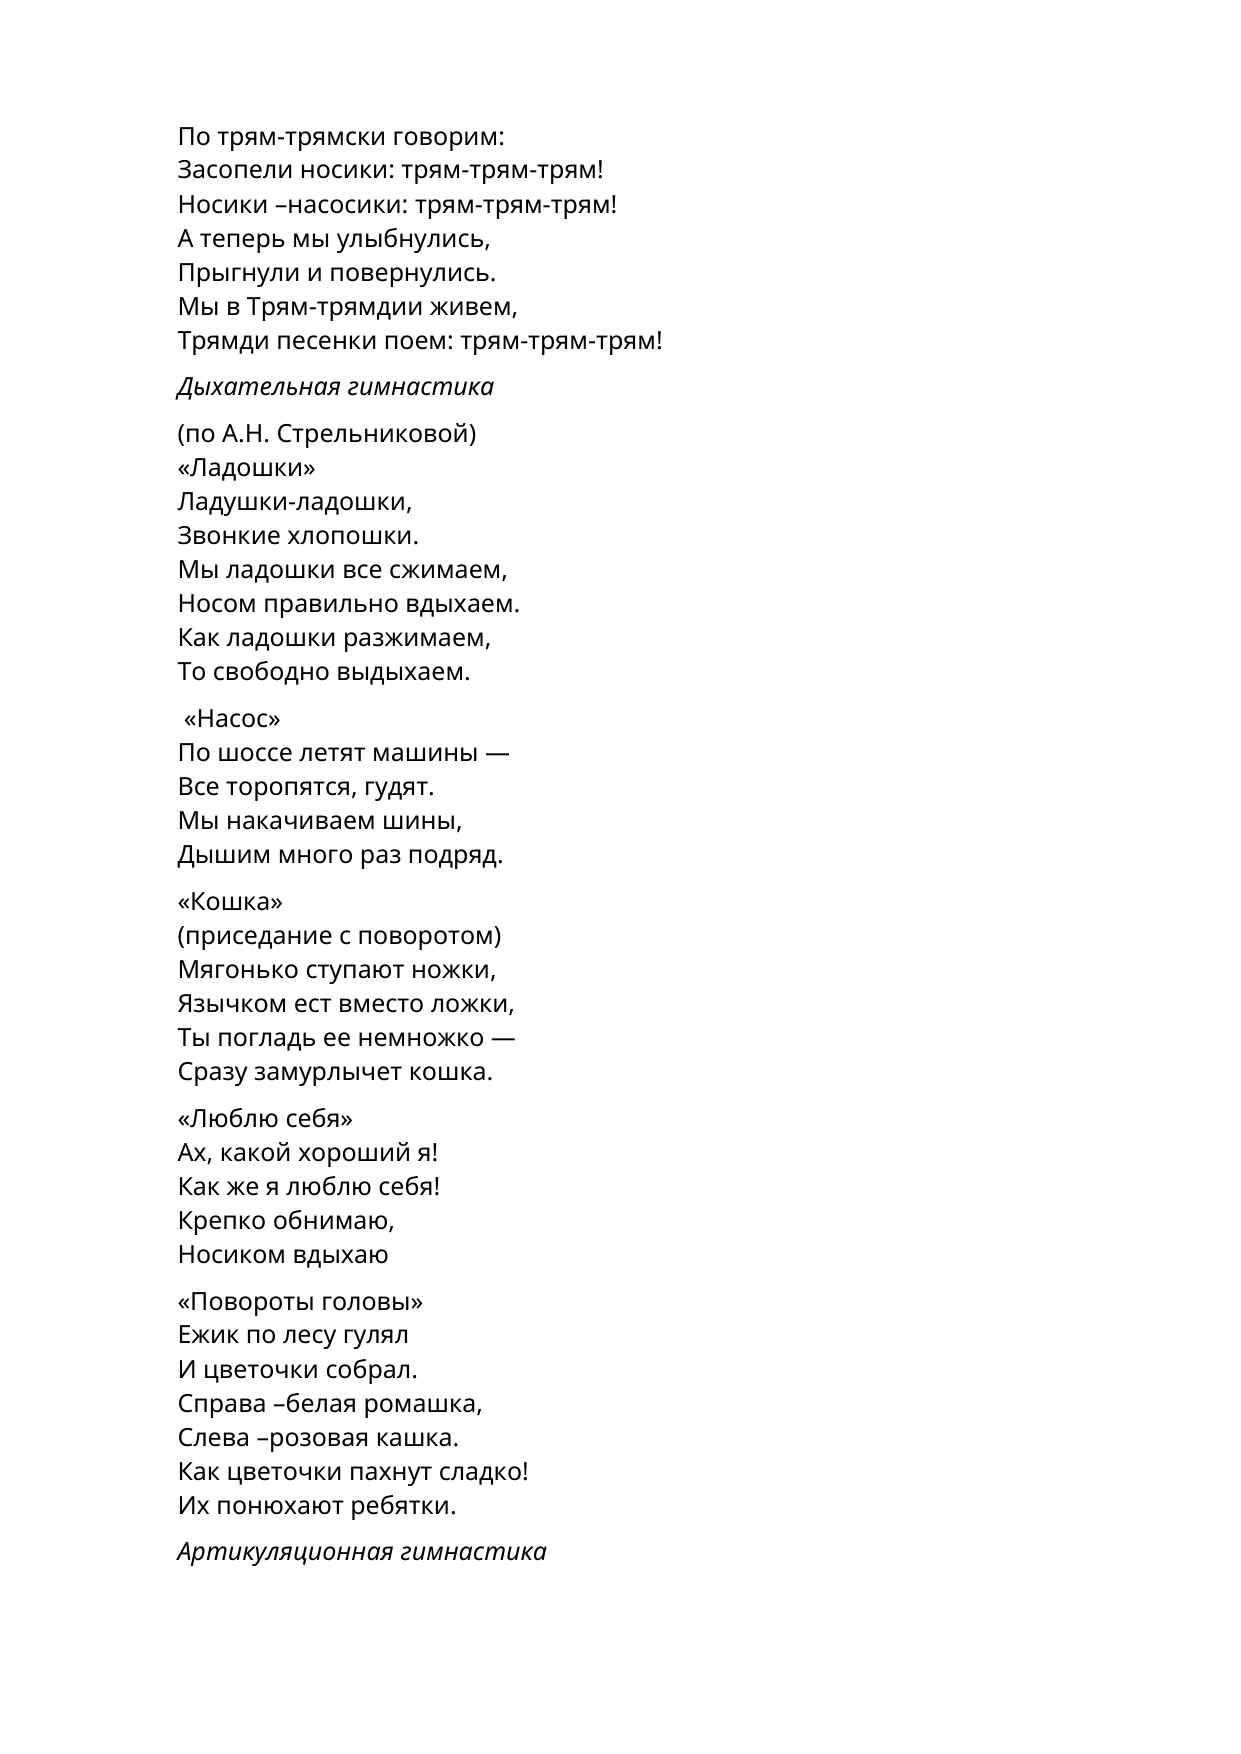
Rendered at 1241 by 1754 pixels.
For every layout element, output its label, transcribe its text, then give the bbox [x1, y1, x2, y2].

text «Кошка» (приседание с поворотом) Мягонько ступают ножки, Язычком ест вместо ложки, Ты погладь ее немножко — Сразу замурлычет кошка. [177, 883, 1152, 1088]
text (по А.Н. Стрельниковой) «Ладошки» Ладушки-ладошки, Звонкие хлопошки. Мы ладошки все сжимаем, Носом правильно вдыхаем. Как ладошки разжимаем, То свободно выдыхаем. [177, 416, 1152, 688]
text «Повороты головы» Ежик по лесу гулял И цветочки собрал. Справа –белая ромашка, Слева –розовая кашка. Как цветочки пахнут сладко! Их понюхают ребятки. [177, 1283, 1152, 1522]
text Артикуляционная гимнастика [177, 1534, 1152, 1568]
text Дыхательная гимнастика [177, 369, 1152, 403]
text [177, 118, 1152, 357]
text «Насос» По шоссе летят машины — Все торопятся, гудят. Мы накачиваем шины, Дышим много раз подряд. [177, 701, 1152, 871]
text «Люблю себя» Ах, какой хороший я! Как же я люблю себя! Крепко обнимаю, Носиком вдыхаю [177, 1100, 1152, 1271]
